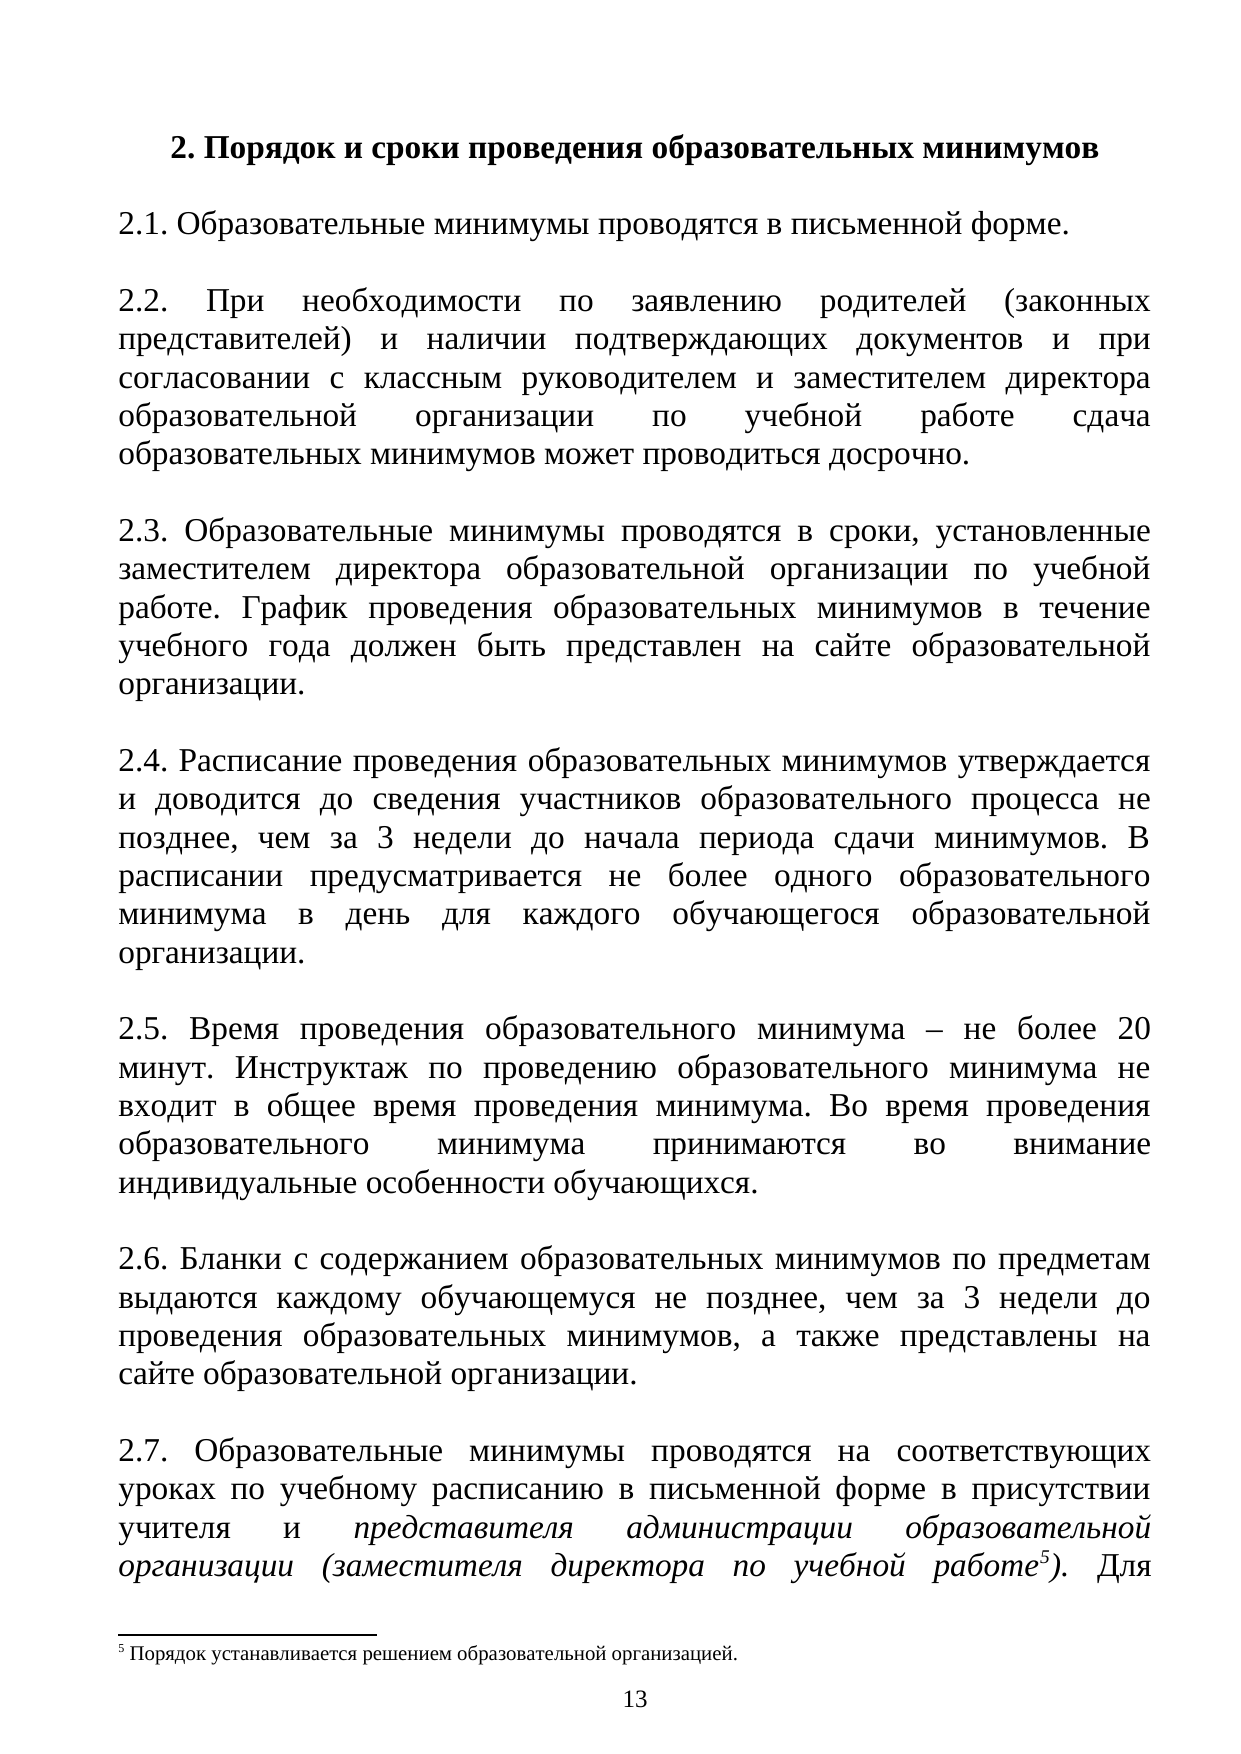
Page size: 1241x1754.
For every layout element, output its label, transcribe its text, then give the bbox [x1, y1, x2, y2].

text 2.3. Образовательные минимумы проводятся в сроки, установленные заместителем директора образовательной организации по учебной работе. График проведения образовательных минимумов в течение учебного года должен быть представлен на сайте образовательной организации. [118, 510, 1152, 702]
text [118, 1430, 1152, 1584]
text 2.1. Образовательные минимумы проводятся в письменной форме. [118, 204, 1152, 242]
text 2.2. При необходимости по заявлению родителей (законных представителей) и наличии подтверждающих документов и при согласовании с классным руководителем и заместителем директора образовательной организации по учебной работе сдача образовательных минимумов может проводиться досрочно. [118, 280, 1152, 472]
text 2.4. Расписание проведения образовательных минимумов утверждается и доводится до сведения участников образовательного процесса не позднее, чем за 3 недели до начала периода сдачи минимумов. В расписании предусматривается не более одного образовательного минимума в день для каждого обучающегося образовательной организации. [118, 740, 1152, 970]
text 2.5. Время проведения образовательного минимума – не более 20 минут. Инструктаж по проведению образовательного минимума не входит в общее время проведения минимума. Во время проведения образовательного минимума принимаются во внимание индивидуальные особенности обучающихся. [118, 1009, 1152, 1200]
text 2. Порядок и сроки проведения образовательных минимумов [118, 127, 1152, 165]
text 2.6. Бланки с содержанием образовательных минимумов по предметам выдаются каждому обучающемуся не позднее, чем за 3 недели до проведения образовательных минимумов, а также представлены на сайте образовательной организации. [118, 1239, 1152, 1392]
